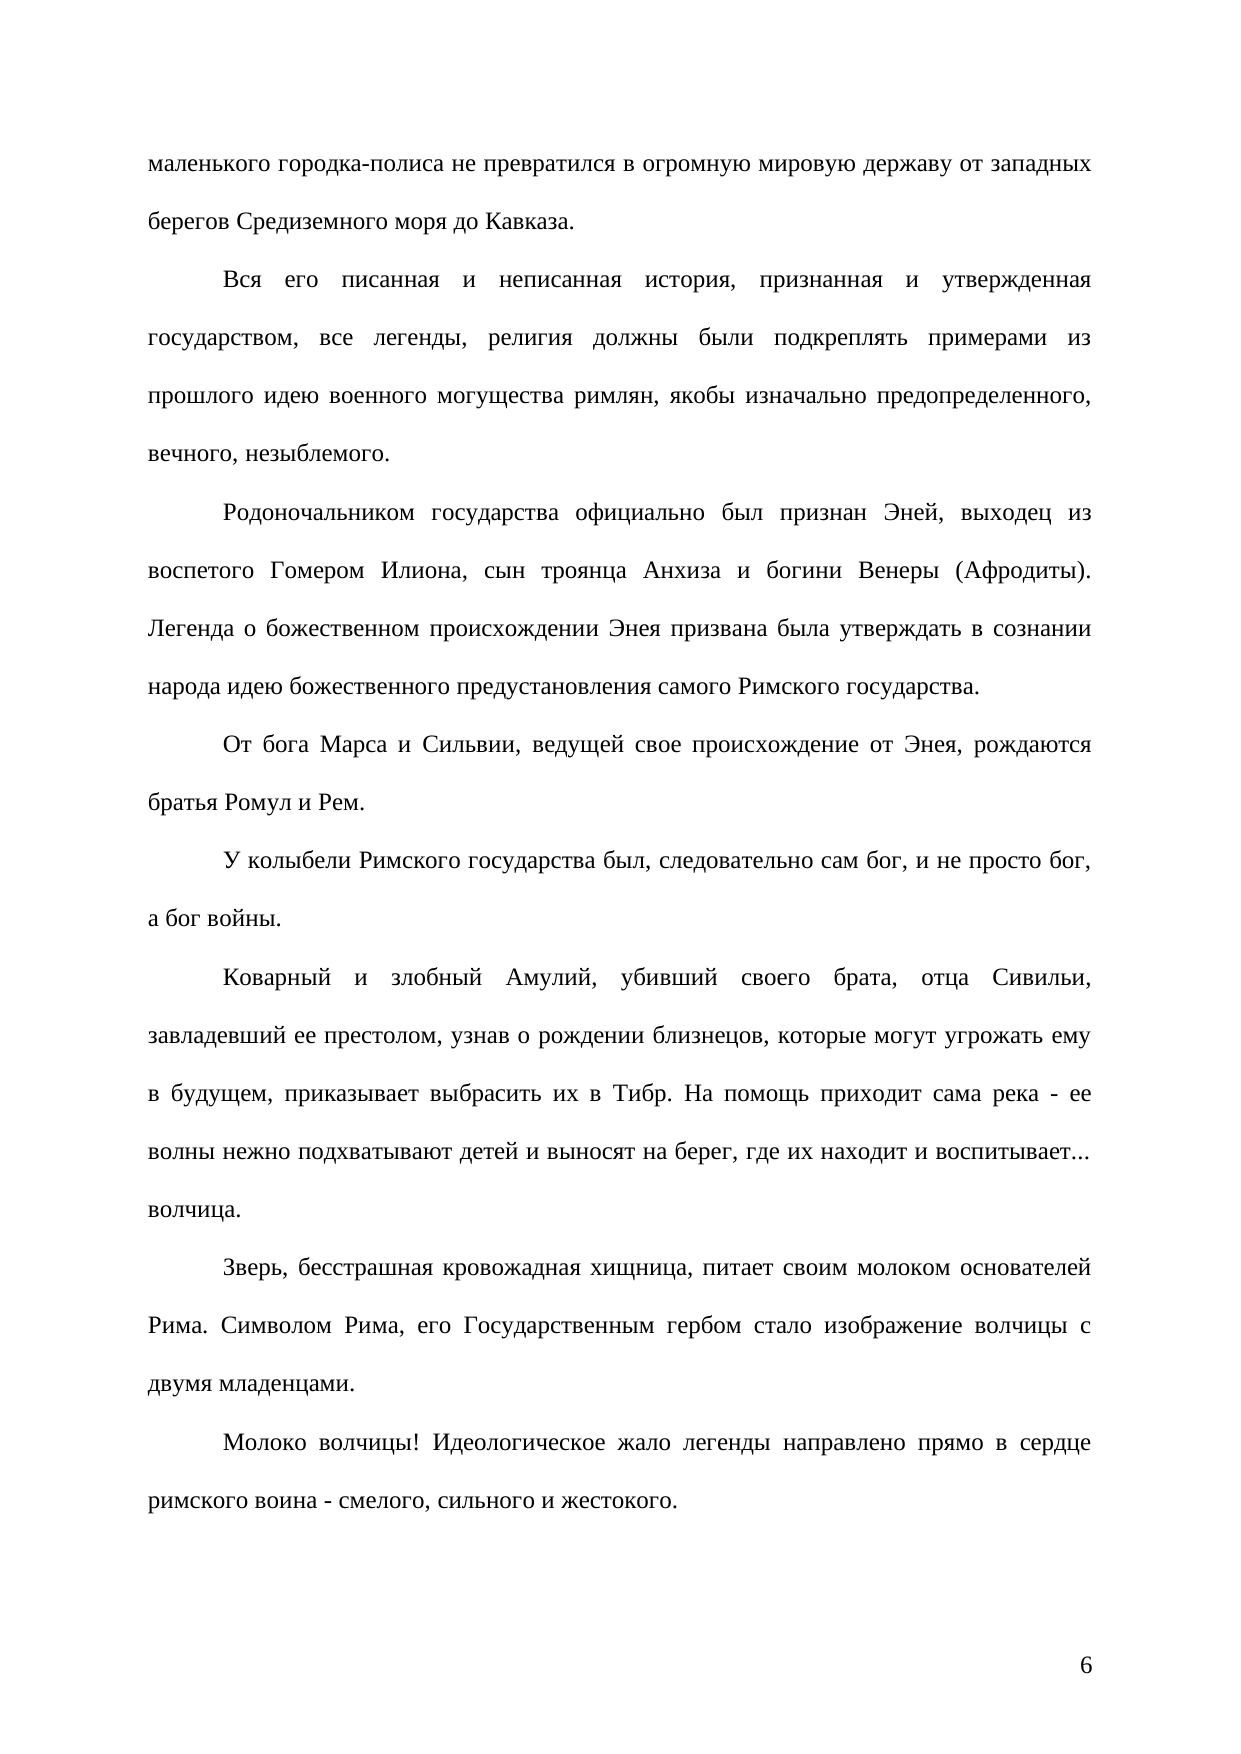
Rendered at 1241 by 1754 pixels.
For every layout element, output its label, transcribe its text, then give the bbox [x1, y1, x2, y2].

text От бога Марса и Сильвии, ведущей свое происхождение от Энея, рождаются братья Ромул и Рем. [148, 729, 1092, 816]
text Молоко волчицы! Идеологическое жало легенды направлено прямо в сердце римского воина - смелого, сильного и жестокого. [148, 1426, 1092, 1514]
text Вся его писанная и неписанная история, признанная и утвержденная государством, все легенды, религия должны были подкреплять примерами из прошлого идею военного могущества римлян, якобы изначально предопределенного, вечного, незыблемого. [148, 264, 1092, 467]
text У колыбели Римского государства был, следовательно сам бог, и не просто бог, а бог войны. [148, 845, 1092, 932]
text Родоночальником государства официально был признан Эней, выходец из воспетого Гомером Илиона, сын троянца Анхиза и богини Венеры (Афродиты). Легенда о божественном происхождении Энея призвана была утверждать в сознании народа идею божественного предустановления самого Римского государства. [148, 496, 1092, 700]
text Зверь, бесстрашная кровожадная хищница, питает своим молоком основателей Рима. Символом Рима, его Государственным гербом стало изображение волчицы с двумя младенцами. [148, 1252, 1092, 1397]
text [148, 148, 1092, 235]
text Коварный и злобный Амулий, убивший своего брата, отца Сивильи, завладевший ее престолом, узнав о рождении близнецов, которые могут угрожать ему в будущем, приказывает выбрасить их в Тибр. На помощь приходит сама река - ее волны нежно подхватывают детей и выносят на берег, где их находит и воспитывает... волчица. [148, 961, 1092, 1223]
